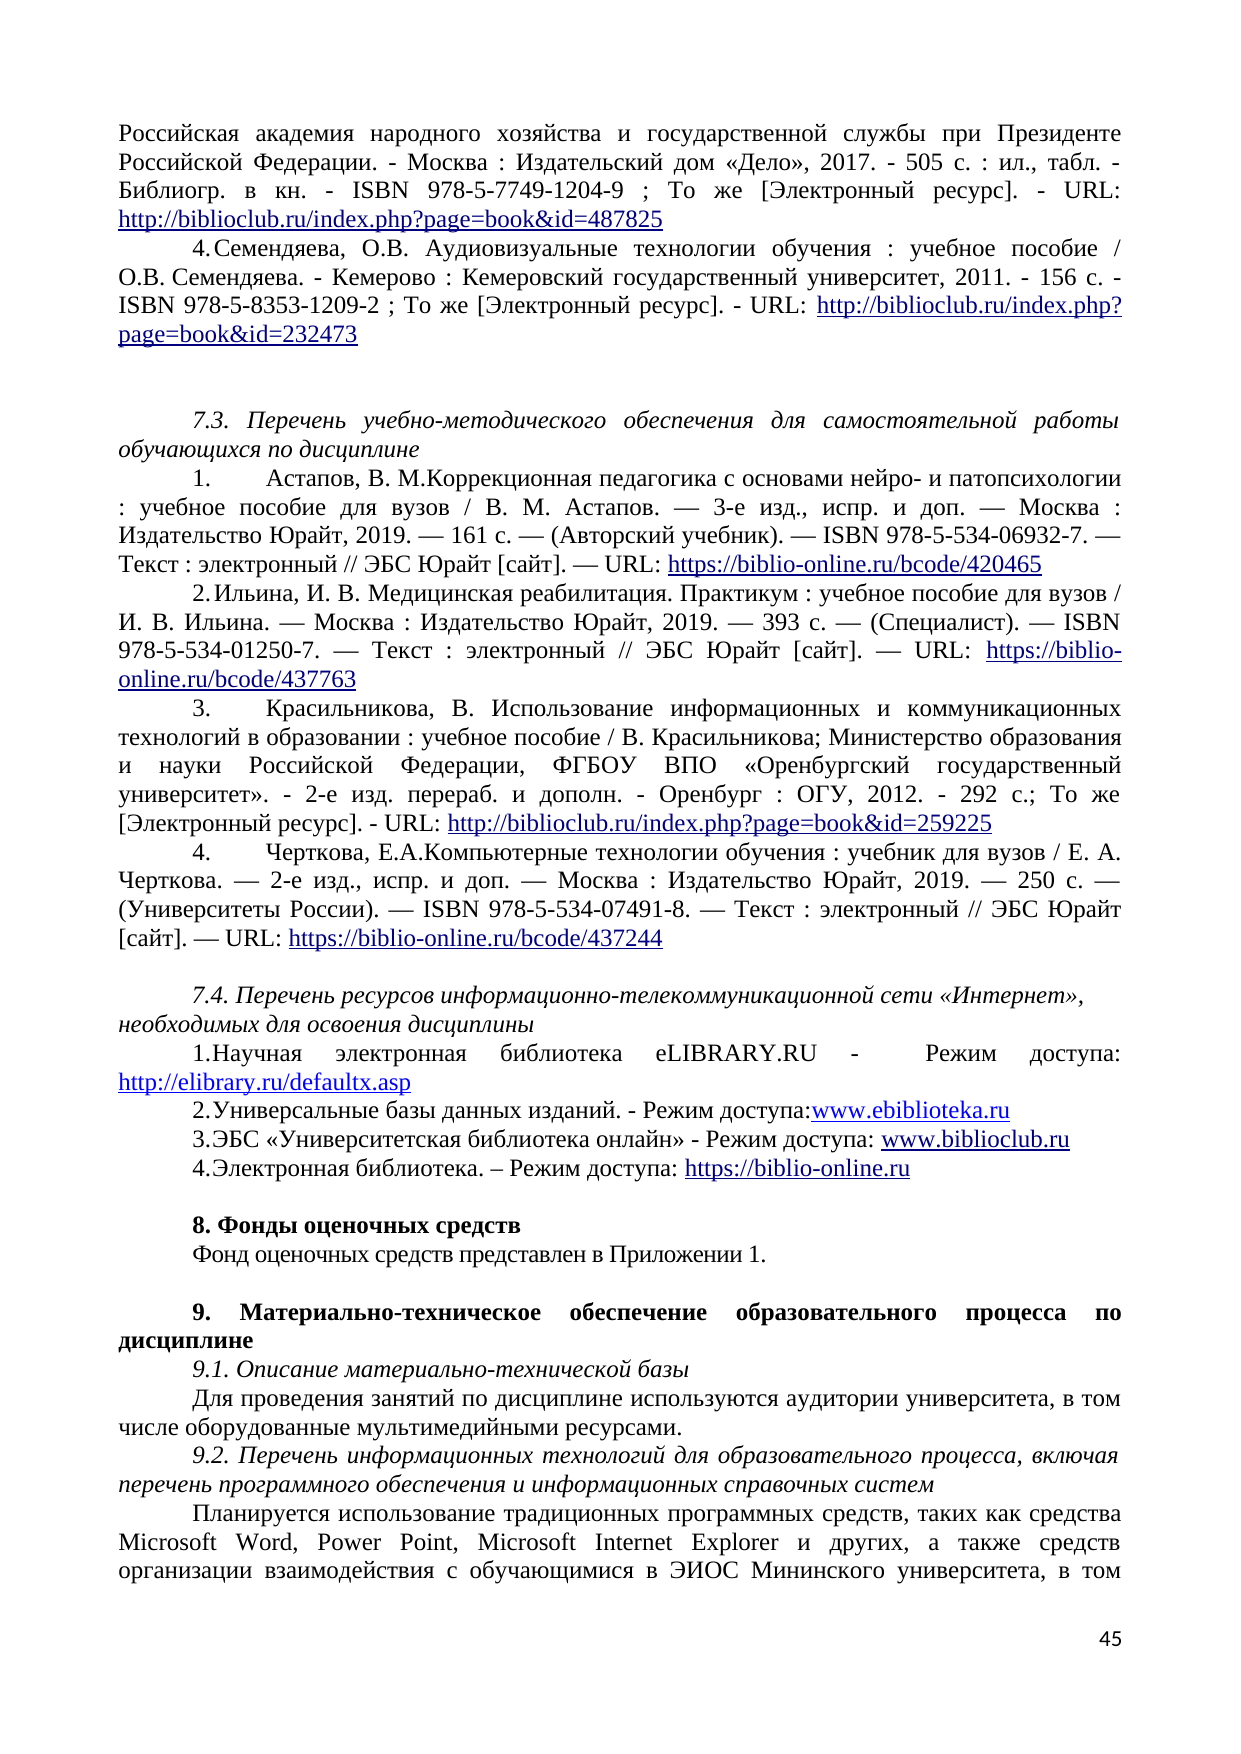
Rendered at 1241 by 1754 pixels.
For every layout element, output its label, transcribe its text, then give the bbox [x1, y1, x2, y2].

list Электронная библиотека. – Режим доступа: https://biblio-online.ru [118, 1153, 1122, 1182]
list Универсальные базы данных изданий. - Режим доступа:www.ebiblioteka.ru [118, 1096, 1122, 1124]
list Ильина, И. В. Медицинская реабилитация. Практикум : учебное пособие для вузов / И. В. Ильина. — Москва : Издательство Юрайт, 2019. — 393 с. — (Специалист). — ISBN 978-5-534-01250-7. — Текст : электронный // ЭБС Юрайт [сайт]. — URL: https://biblio-online.ru/bcode/437763 [118, 578, 1122, 693]
text 8. Фонды оценочных средств [118, 1211, 1122, 1239]
list Черткова, Е.А.Компьютерные технологии обучения : учебник для вузов / Е. А. Черткова. — 2-е изд., испр. и доп. — Москва : Издательство Юрайт, 2019. — 250 с. — (Университеты России). — ISBN 978-5-534-07491-8. — Текст : электронный // ЭБС Юрайт [сайт]. — URL: https://biblio-online.ru/bcode/437244 [118, 837, 1122, 952]
text 9. Материально-техническое обеспечение образовательного процесса по дисциплине [118, 1297, 1122, 1354]
list Красильникова, В. Использование информационных и коммуникационных технологий в образовании : учебное пособие / В. Красильникова; Министерство образования и науки Российской Федерации, ФГБОУ ВПО «Оренбургский государственный университет». - 2-е изд. перераб. и дополн. - Оренбург : ОГУ, 2012. - 292 с.; То же [Электронный ресурс]. - URL: http://biblioclub.ru/index.php?page=book&id=259225 [118, 693, 1122, 837]
subtitle 9.2. Перечень информационных технологий для образовательного процесса, включая перечень программного обеспечения и информационных справочных систем [118, 1441, 1122, 1498]
text 7.4. Перечень ресурсов информационно-телекоммуникационной сети «Интернет», необходимых для освоения дисциплины [118, 981, 1122, 1038]
subtitle 9.1. Описание материально-технической базы [118, 1354, 1122, 1383]
list Научная электронная библиотека eLIBRARY.RU - Режим доступа: http://elibrary.ru/defaultx.asp [118, 1038, 1122, 1096]
text 7.3. Перечень учебно-методического обеспечения для самостоятельной работы обучающихся по дисциплине [118, 406, 1122, 463]
list Семендяева, О.В. Аудиовизуальные технологии обучения : учебное пособие / О.В. Семендяева. - Кемерово : Кемеровский государственный университет, 2011. - 156 с. - ISBN 978-5-8353-1209-2 ; То же [Электронный ресурс]. - URL: http://biblioclub.ru/index.php?page=book&id=232473 [118, 233, 1122, 348]
list Астапов, В. М.Коррекционная педагогика с основами нейро- и патопсихологии : учебное пособие для вузов / В. М. Астапов. — 3-е изд., испр. и доп. — Москва : Издательство Юрайт, 2019. — 161 с. — (Авторский учебник). — ISBN 978-5-534-06932-7. — Текст : электронный // ЭБС Юрайт [сайт]. — URL: https://biblio-online.ru/bcode/420465 [118, 463, 1122, 578]
list ЭБС «Университетская библиотека онлайн» - Режим доступа: www.biblioclub.ru [118, 1124, 1122, 1153]
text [118, 1498, 1122, 1584]
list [118, 118, 1122, 233]
text Для проведения занятий по дисциплине используются аудитории университета, в том числе оборудованные мультимедийными ресурсами. [118, 1383, 1122, 1441]
text Фонд оценочных средств представлен в Приложении 1. [118, 1239, 1122, 1268]
